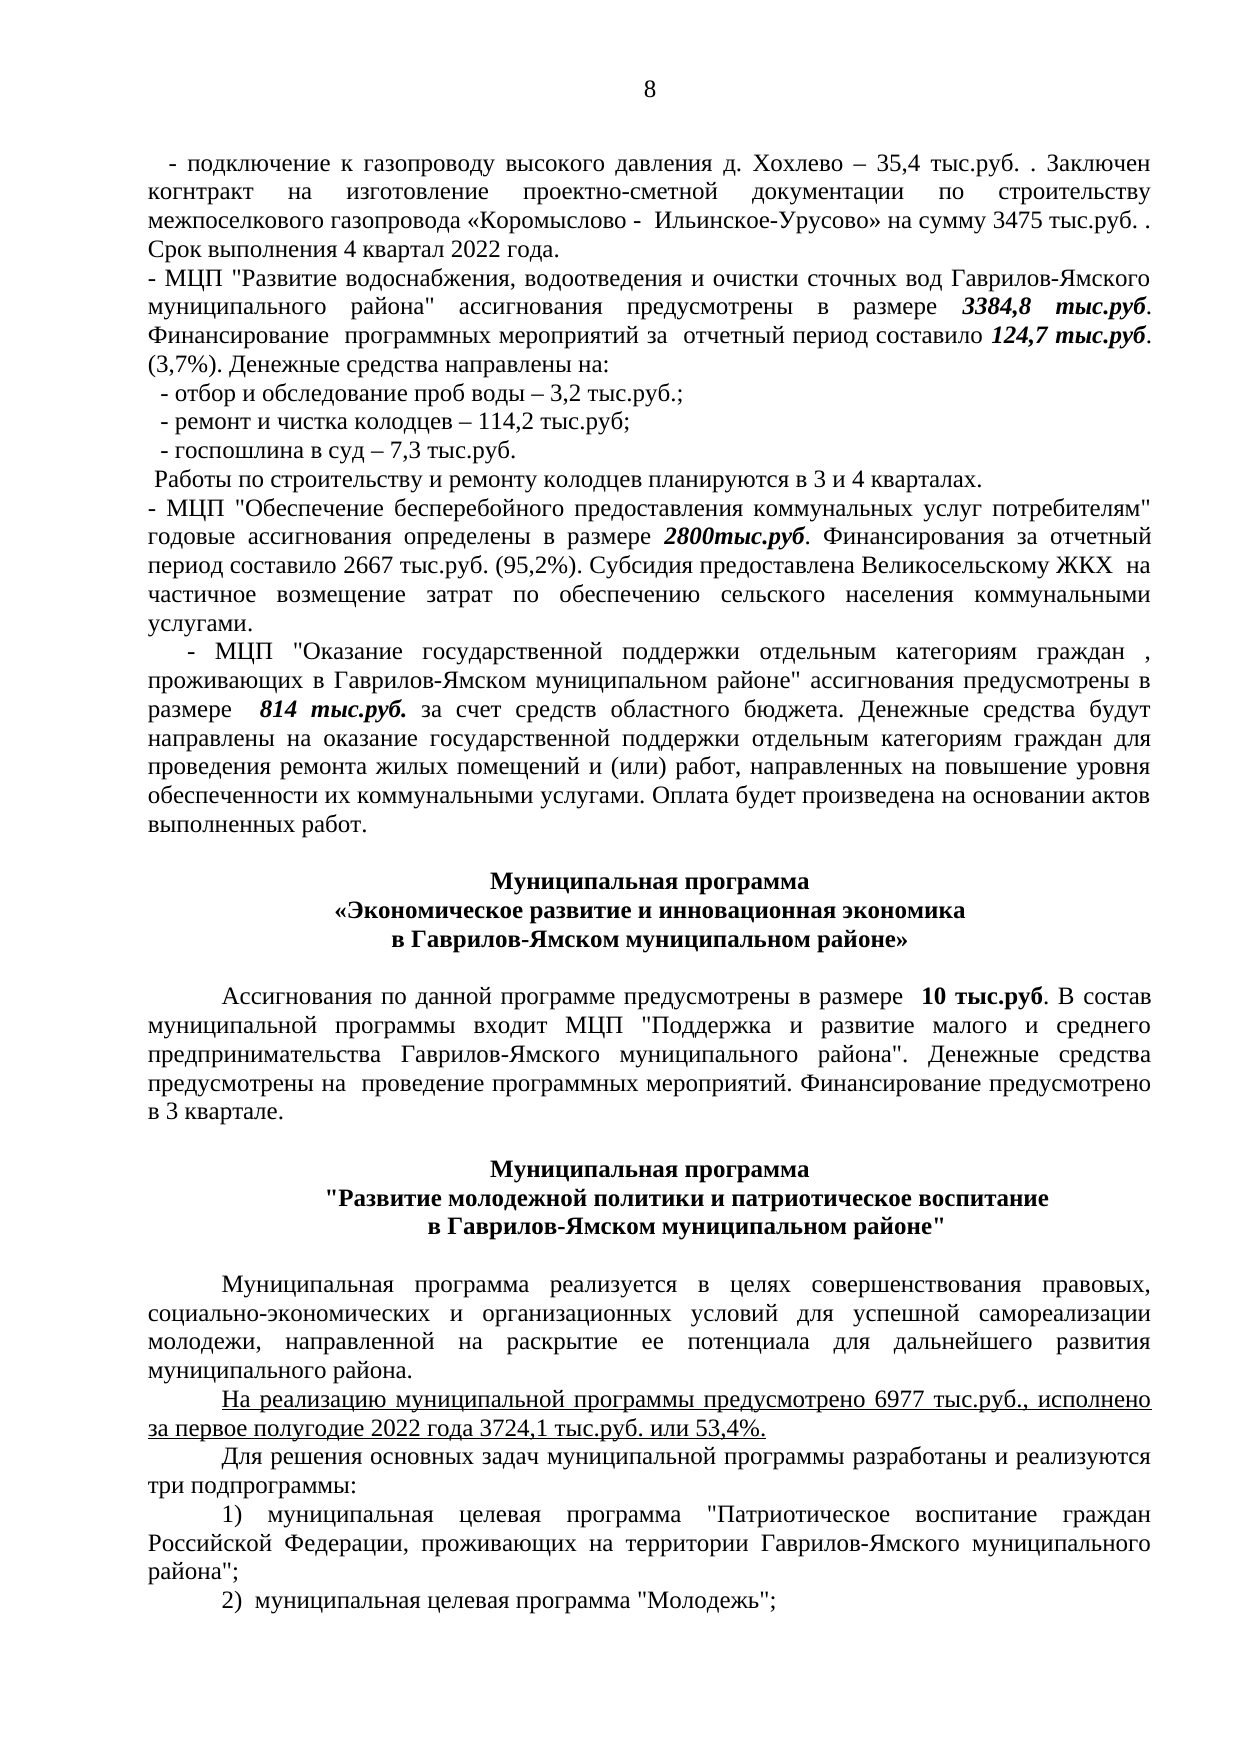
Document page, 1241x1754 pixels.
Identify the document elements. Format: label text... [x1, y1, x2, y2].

text - госпошлина в суд – 7,3 тыс.руб. [148, 435, 1152, 464]
text - МЦП "Оказание государственной поддержки отдельным категориям граждан , проживающих в Гаврилов-Ямском муниципальном районе" ассигнования предусмотрены в размере 814 тыс.руб. за счет средств областного бюджета. Денежные средства будут направлены на оказание государственной поддержки отдельным категориям граждан для проведения ремонта жилых помещений и (или) работ, направленных на повышение уровня обеспеченности их коммунальными услугами. Оплата будет произведена на основании актов выполненных работ. [148, 636, 1152, 838]
text - отбор и обследование проб воды – 3,2 тыс.руб.; [148, 378, 1152, 406]
text - подключение к газопроводу высокого давления д. Хохлево – 35,4 тыс.руб. . Заключен когнтракт на изготовление проектно-сметной документации по строительству межпоселкового газопровода «Коромыслово - Ильинское-Урусово» на сумму 3475 тыс.руб. . Срок выполнения 4 квартал 2022 года. [148, 148, 1152, 263]
text - МЦП "Обеспечение бесперебойного предоставления коммунальных услуг потребителям" годовые ассигнования определены в размере 2800тыс.руб. Финансирования за отчетный период составило 2667 тыс.руб. (95,2%). Субсидия предоставлена Великосельскому ЖКХ на частичное возмещение затрат по обеспечению сельского населения коммунальными услугами. [148, 493, 1152, 636]
text На реализацию муниципальной программы предусмотрено 6977 тыс.руб., исполнено за первое полугодие 2022 года 3724,1 тыс.руб. или 53,4%. [148, 1384, 1152, 1441]
text Муниципальная программа [148, 1154, 1152, 1183]
text - МЦП "Развитие водоснабжения, водоотведения и очистки сточных вод Гаврилов-Ямского муниципального района" ассигнования предусмотрены в размере 3384,8 тыс.руб. Финансирование программных мероприятий за отчетный период составило 124,7 тыс.руб. (3,7%). Денежные средства направлены на: [148, 263, 1152, 378]
text Ассигнования по данной программе предусмотрены в размере 10 тыс.руб. В состав муниципальной программы входит МЦП "Поддержка и развитие малого и среднего предпринимательства Гаврилов-Ямского муниципального района". Денежные средства предусмотрены на проведение программных мероприятий. Финансирование предусмотрено в 3 квартале. [148, 981, 1152, 1125]
text Муниципальная программа реализуется в целях совершенствования правовых, социально-экономических и организационных условий для успешной самореализации молодежи, направленной на раскрытие ее потенциала для дальнейшего развития муниципального района. [148, 1269, 1152, 1384]
text 2) муниципальная целевая программа "Молодежь"; [148, 1585, 1152, 1614]
text в Гаврилов-Ямском муниципальном районе" [148, 1211, 1152, 1240]
text в Гаврилов-Ямском муниципальном районе» [148, 924, 1152, 953]
text - ремонт и чистка колодцев – 114,2 тыс.руб; [148, 406, 1152, 435]
text "Развитие молодежной политики и патриотическое воспитание [148, 1183, 1152, 1211]
text Работы по строительству и ремонту колодцев планируются в 3 и 4 кварталах. [148, 464, 1152, 493]
text Для решения основных задач муниципальной программы разработаны и реализуются три подпрограммы: [148, 1441, 1152, 1499]
text «Экономическое развитие и инновационная экономика [148, 895, 1152, 924]
text 1) муниципальная целевая программа "Патриотическое воспитание граждан Российской Федерации, проживающих на территории Гаврилов-Ямского муниципального района"; [148, 1499, 1152, 1585]
text Муниципальная программа [148, 866, 1152, 895]
